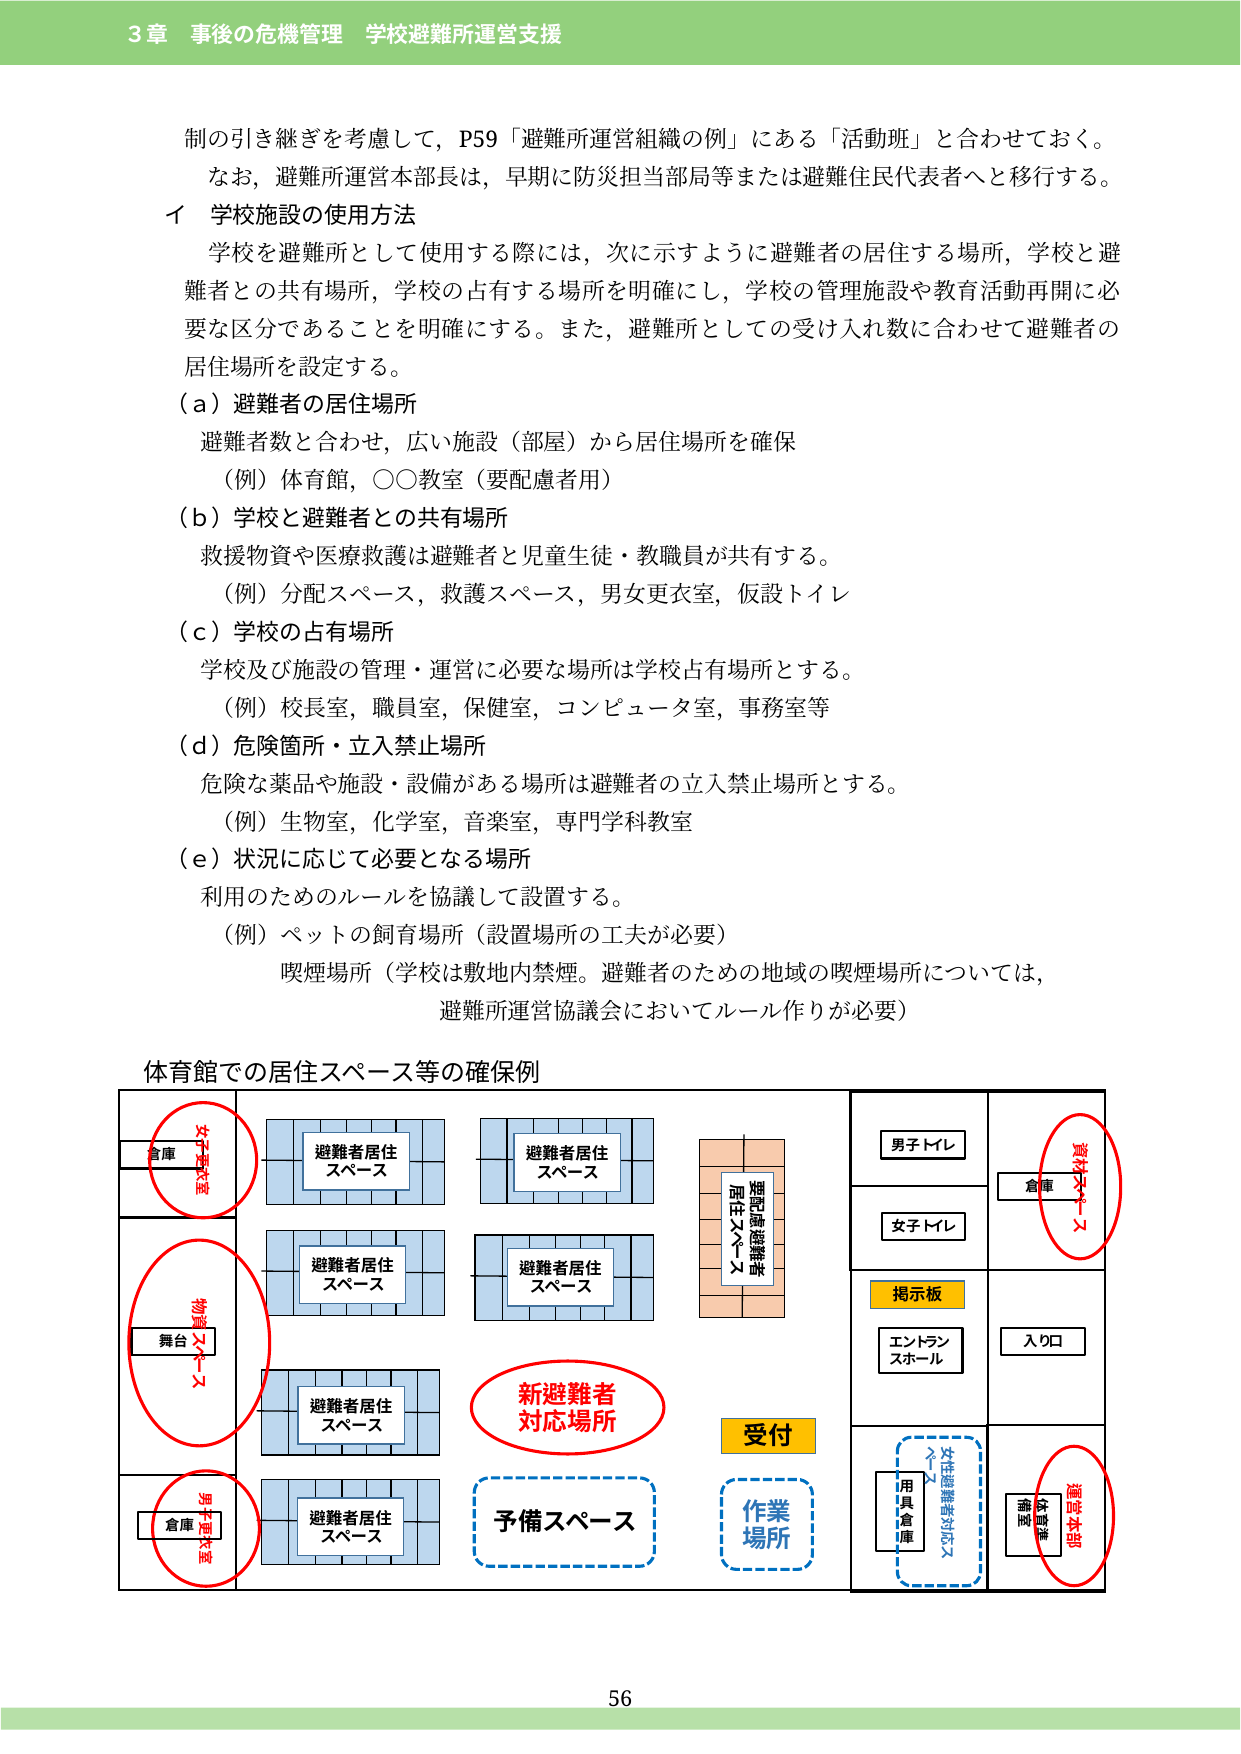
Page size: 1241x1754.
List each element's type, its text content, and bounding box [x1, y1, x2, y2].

text 避難者数と合わせ，広い施設（部屋）から居住場所を確保 [118, 422, 1122, 460]
text 危険な薬品や施設・設備がある場所は避難者の立入禁止場所とする。 [118, 763, 1122, 801]
text 避難所運営協議会においてルール作りが必要） [118, 991, 1122, 1029]
text （例）体育館，○○教室（要配慮者用） [118, 460, 1122, 498]
text 利用のためのルールを協議して設置する。 [118, 877, 1122, 915]
text （ｄ）危険箇所・立入禁止場所 [118, 725, 1122, 763]
text 救援物資や医療救護は避難者と児童生徒・教職員が共有する。 [118, 536, 1122, 574]
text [138, 119, 1122, 157]
text イ 学校施設の使用方法 [118, 194, 1122, 232]
text （ａ）避難者の居住場所 [118, 384, 1122, 422]
text （ｃ）学校の占有場所 [118, 612, 1122, 649]
text （ｂ）学校と避難者との共有場所 [118, 498, 1122, 536]
text 喫煙場所（学校は敷地内禁煙。避難者のための地域の喫煙場所については， [118, 953, 1122, 991]
text （例）校長室，職員室，保健室，コンピュータ室，事務室等 [118, 687, 1122, 725]
text 学校を避難所として使用する際には，次に示すように避難者の居住する場所，学校と避難者との共有場所，学校の占有する場所を明確にし，学校の管理施設や教育活動再開に必要な区分であることを明確にする。また，避難所としての受け入れ数に合わせて避難者の居住場所を設定する。 [138, 232, 1122, 384]
text （例）分配スペース，救護スペース，男女更衣室，仮設トイレ [118, 574, 1122, 612]
text 体育館での居住スペース等の確保例 [118, 1051, 1122, 1089]
text なお，避難所運営本部長は，早期に防災担当部局等または避難住民代表者へと移行する。 [138, 157, 1122, 194]
text 学校及び施設の管理・運営に必要な場所は学校占有場所とする。 [118, 649, 1122, 687]
text （ｅ）状況に応じて必要となる場所 [118, 839, 1122, 877]
text （例）ペットの飼育場所（設置場所の工夫が必要） [118, 915, 1122, 953]
text （例）生物室，化学室，音楽室，専門学科教室 [118, 801, 1122, 839]
